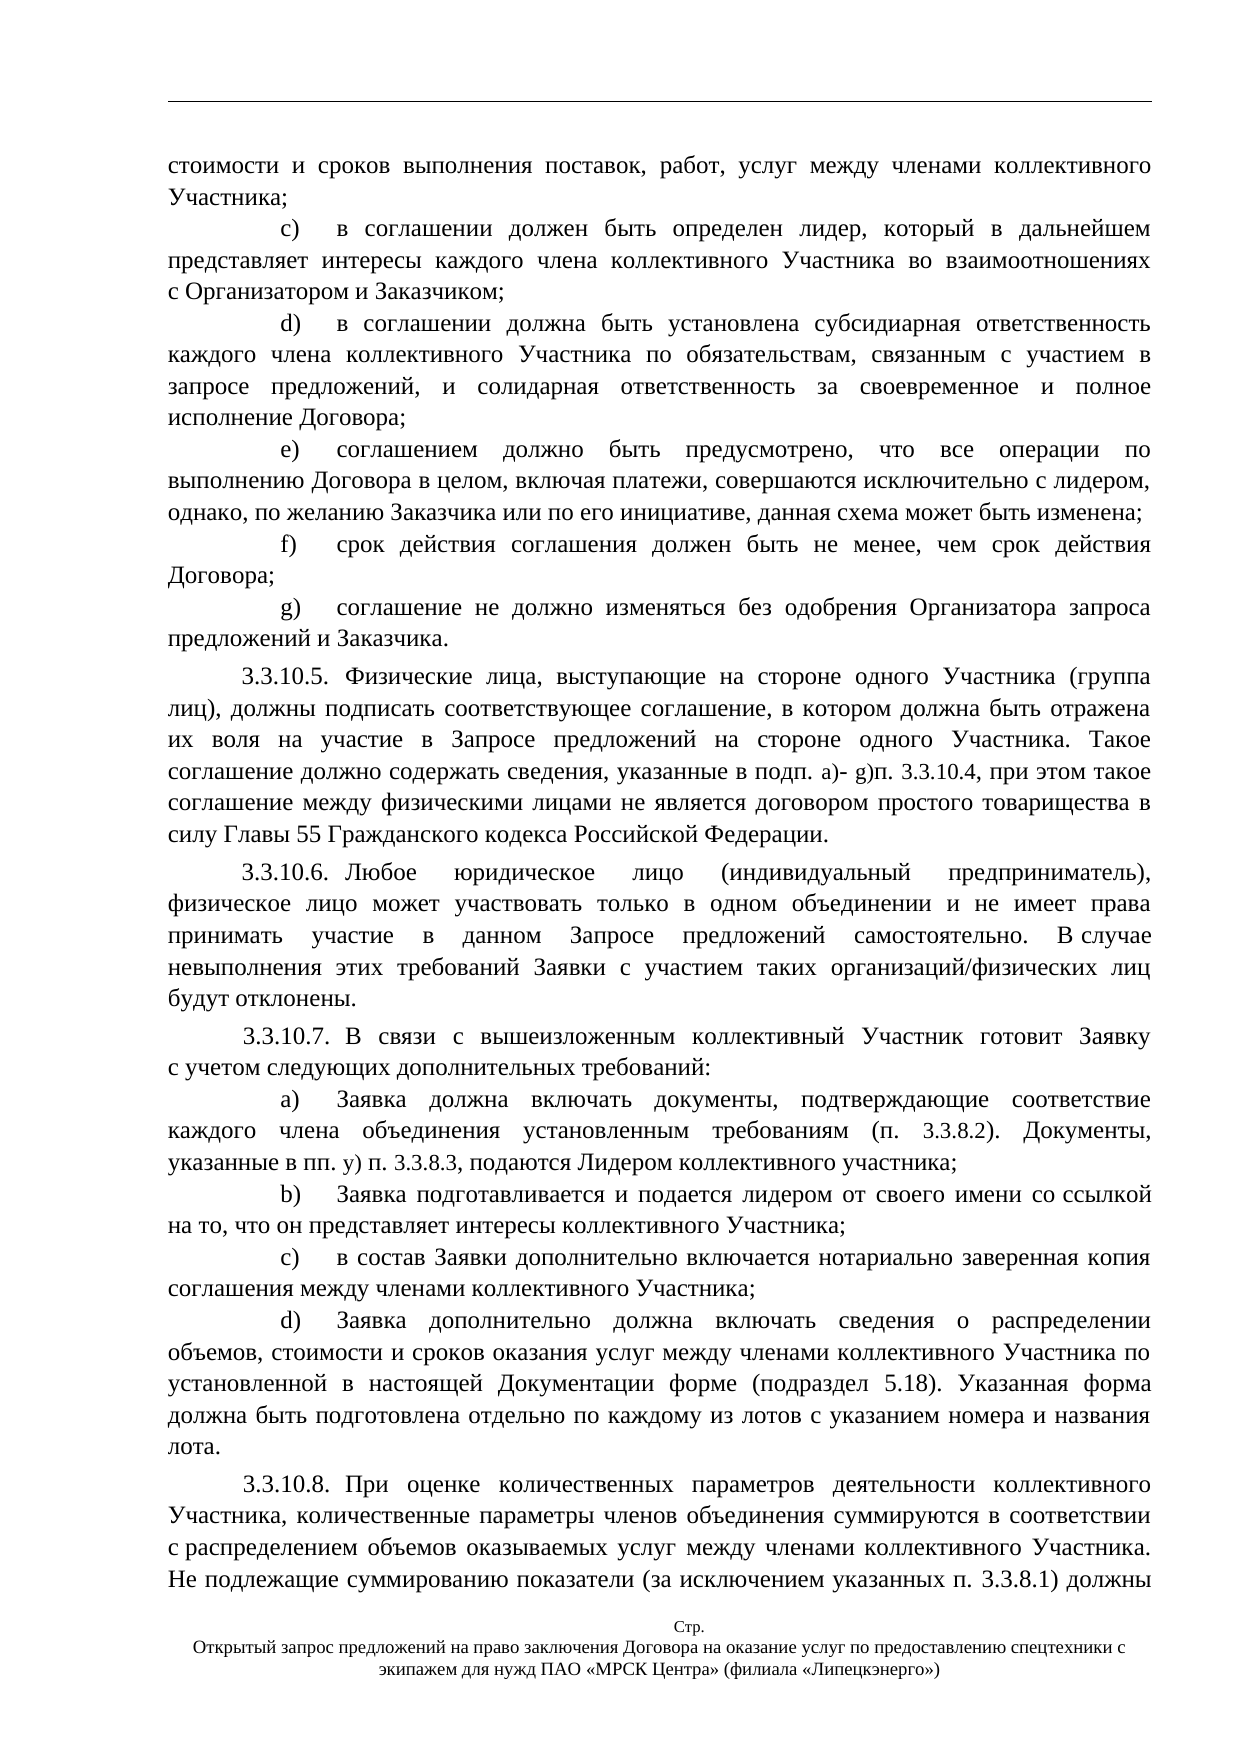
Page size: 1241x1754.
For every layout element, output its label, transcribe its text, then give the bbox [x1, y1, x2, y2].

list Физические лица, выступающие на стороне одного Участника (группа лиц), должны подписать соответствующее соглашение, в котором должна быть отражена их воля на участие в Запросе предложений на стороне одного Участника. Такое соглашение должно содержать сведения, указанные в подп. a)- g)п. 3.3.10.4, при этом такое соглашение между физическими лицами не является договором простого товарищества в силу Главы 55 Гражданского кодекса Российской Федерации. [168, 661, 1152, 848]
list Заявка дополнительно должна включать сведения о распределении объемов, стоимости и сроков оказания услуг между членами коллективного Участника по установленной в настоящей Документации форме (подраздел 5.18). Указанная форма должна быть подготовлена отдельно по каждому из лотов с указанием номера и названия лота. [168, 1305, 1152, 1460]
list соглашение не должно изменяться без одобрения Организатора запроса предложений и Заказчика. [168, 592, 1152, 652]
list в соглашении должна быть установлена субсидиарная ответственность каждого члена коллективного Участника по обязательствам, связанным с участием в запросе предложений, и солидарная ответственность за своевременное и полное исполнение Договора; [168, 308, 1152, 431]
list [168, 1469, 1152, 1592]
list Любое юридическое лицо (индивидуальный предприниматель), физическое лицо может участвовать только в одном объединении и не имеет права принимать участие в данном Запросе предложений самостоятельно. В случае невыполнения этих требований Заявки с участием таких организаций/физических лиц будут отклонены. [168, 857, 1152, 1012]
list Заявка подготавливается и подается лидером от своего имени со ссылкой на то, что он представляет интересы коллективного Участника; [168, 1179, 1152, 1239]
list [168, 150, 1152, 210]
list в состав Заявки дополнительно включается нотариально заверенная копия соглашения между членами коллективного Участника; [168, 1242, 1152, 1302]
list в соглашении должен быть определен лидер, который в дальнейшем представляет интересы каждого члена коллективного Участника во взаимоотношениях с Организатором и Заказчиком; [168, 213, 1152, 305]
list срок действия соглашения должен быть не менее, чем срок действия Договора; [168, 529, 1152, 589]
list Заявка должна включать документы, подтверждающие соответствие каждого члена объединения установленным требованиям (п. 3.3.8.2). Документы, указанные в пп. у) п. 3.3.8.3, подаются Лидером коллективного участника; [168, 1084, 1152, 1176]
list В связи с вышеизложенным коллективный Участник готовит Заявку с учетом следующих дополнительных требований: [168, 1021, 1152, 1081]
list соглашением должно быть предусмотрено, что все операции по выполнению Договора в целом, включая платежи, совершаются исключительно с лидером, однако, по желанию Заказчика или по его инициативе, данная схема может быть изменена; [168, 434, 1152, 526]
